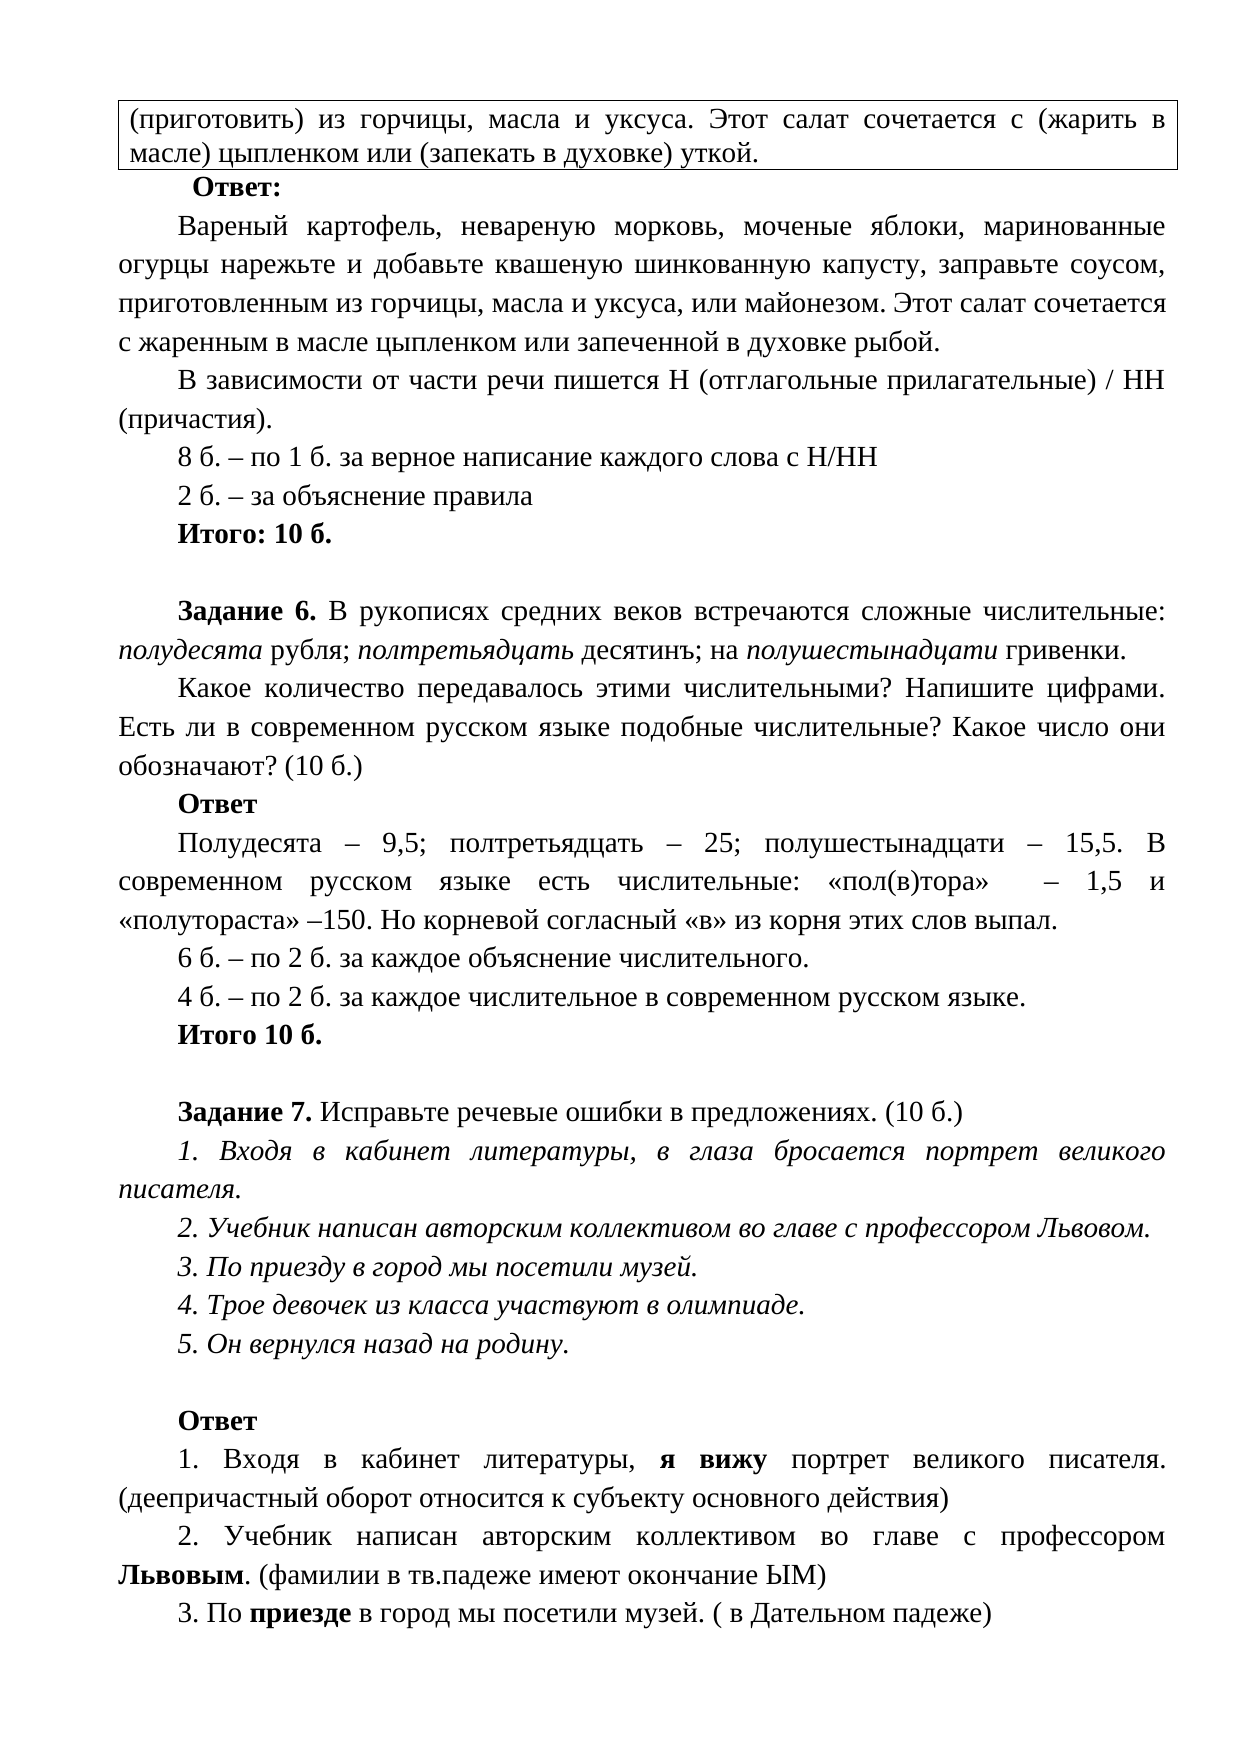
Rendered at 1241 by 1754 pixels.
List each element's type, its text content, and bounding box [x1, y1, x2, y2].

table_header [119, 101, 1177, 168]
text В зависимости от части речи пишется Н (отглагольные прилагательные) / НН (причастия). [118, 362, 1167, 434]
text 1. Входя в кабинет литературы, я вижу портрет великого писателя. (деепричастный оборот относится к субъекту основного действия) [118, 1441, 1167, 1513]
text Задание 7. Исправьте речевые ошибки в предложениях. (10 б.) [118, 1094, 1167, 1128]
text 4 б. – по 2 б. за каждое числительное в современном русском языке. [118, 979, 1167, 1012]
text Ответ [118, 1403, 1167, 1436]
text 5. Он вернулся назад на родину. [118, 1326, 1167, 1359]
text 8 б. – по 1 б. за верное написание каждого слова с Н/НН [118, 439, 1167, 473]
text 2 б. – за объяснение правила [118, 478, 1167, 511]
text Вареный картофель, невареную морковь, моченые яблоки, маринованные огурцы нарежьте и добавьте квашеную шинкованную капусту, заправьте соусом, приготовленным из горчицы, масла и уксуса, или майонезом. Этот салат сочетается с жаренным в масле цыпленком или запеченной в духовке рыбой. [118, 208, 1167, 357]
text Ответ: [118, 170, 1167, 203]
text 2. Учебник написан авторским коллективом во главе с профессором Львовым. (фамилии в тв.падеже имеют окончание ЫМ) [118, 1518, 1167, 1591]
text Полудесята – 9,5; полтретьядцать – 25; полушестынадцати – 15,5. В современном русском языке есть числительные: «пол(в)тора» – 1,5 и «полутораста» –150. Но корневой согласный «в» из корня этих слов выпал. [118, 825, 1167, 935]
text 4. Трое девочек из класса участвуют в олимпиаде. [118, 1287, 1167, 1321]
text Итого: 10 б. [118, 516, 1167, 550]
text 6 б. – по 2 б. за каждое объяснение числительного. [118, 940, 1167, 974]
text 2. Учебник написан авторским коллективом во главе с профессором Львовом. [118, 1210, 1167, 1244]
text 1. Входя в кабинет литературы, в глаза бросается портрет великого писателя. [118, 1133, 1167, 1205]
text 3. По приезде в город мы посетили музей. ( в Дательном падеже) [118, 1596, 1167, 1629]
text 3. По приезду в город мы посетили музей. [118, 1249, 1167, 1282]
text Задание 6. В рукописях средних веков встречаются сложные числительные: полудесята рубля; полтретьядцать десятинъ; на полушестынадцати гривенки. [118, 593, 1167, 666]
text Итого 10 б. [118, 1017, 1167, 1051]
text Какое количество передавалось этими числительными? Напишите цифрами. Есть ли в современном русском языке подобные числительные? Какое число они обозначают? (10 б.) [118, 671, 1167, 781]
text Ответ [118, 786, 1167, 820]
